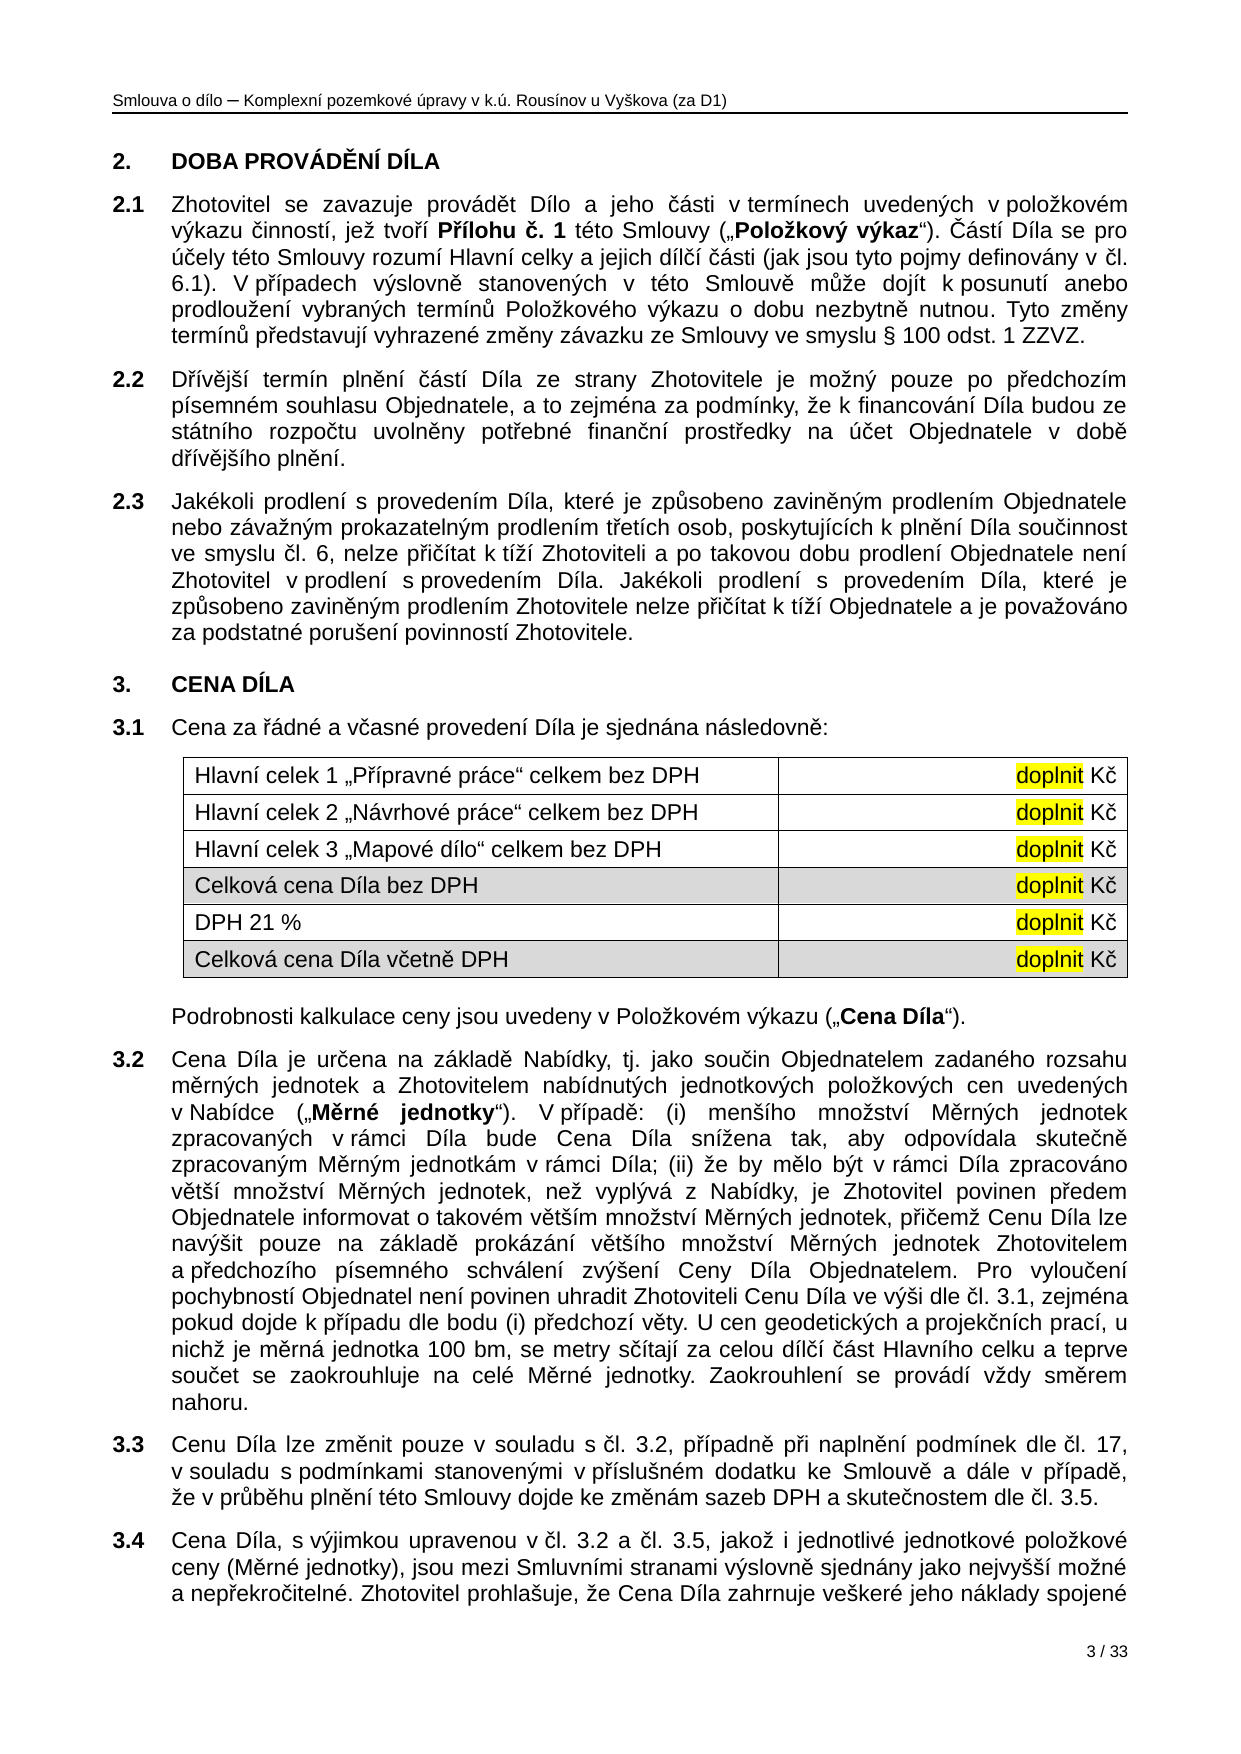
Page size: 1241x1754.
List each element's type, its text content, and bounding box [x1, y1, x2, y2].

text Cena Díla je určena na základě Nabídky, tj. jako součin Objednatelem zadaného rozsahu měrných jednotek a Zhotovitelem nabídnutých jednotkových položkových cen uvedených v Nabídce („Měrné jednotky“). V případě: (i) menšího množství Měrných jednotek zpracovaných v rámci Díla bude Cena Díla snížena tak, aby odpovídala skutečně zpracovaným Měrným jednotkám v rámci Díla; (ii) že by mělo být v rámci Díla zpracováno větší množství Měrných jednotek, než vyplývá z Nabídky, je Zhotovitel povinen předem Objednatele informovat o takovém větším množství Měrných jednotek, přičemž Cenu Díla lze navýšit pouze na základě prokázání většího množství Měrných jednotek Zhotovitelem a předchozího písemného schválení zvýšení Ceny Díla Objednatelem. Pro vyloučení pochybností Objednatel není povinen uhradit Zhotoviteli Cenu Díla ve výši dle čl. 3.1, zejména pokud dojde k případu dle bodu (i) předchozí věty. U cen geodetických a projekčních prací, u nichž je měrná jednotka 100 bm, se metry sčítají za celou dílčí část Hlavního celku a teprve součet se zaokrouhluje na celé Měrné jednotky. Zaokrouhlení se provádí vždy směrem nahoru. [112, 1046, 1128, 1415]
text Zhotovitel se zavazuje provádět Dílo a jeho části v termínech uvedených v položkovém výkazu činností, jež tvoří Přílohu č. 1 této Smlouvy („Položkový výkaz“). Částí Díla se pro účely této Smlouvy rozumí Hlavní celky a jejich dílčí části (jak jsou tyto pojmy definovány v čl. 6.1). V případech výslovně stanovených v této Smlouvě může dojít k posunutí anebo prodloužení vybraných termínů Položkového výkazu o dobu nezbytně nutnou. Tyto změny termínů představují vyhrazené změny závazku ze Smlouvy ve smyslu § 100 odst. 1 ZZVZ. [112, 191, 1128, 349]
table_cell doplnit Kč [779, 831, 1127, 867]
table_cell doplnit Kč [779, 941, 1127, 977]
table_cell doplnit Kč [779, 795, 1127, 830]
table_cell Hlavní celek 2 „Návrhové práce“ celkem bez DPH [184, 795, 778, 830]
table_cell Celková cena Díla bez DPH [184, 868, 778, 903]
table_header Hlavní celek 1 „Přípravné práce“ celkem bez DPH [184, 758, 778, 793]
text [112, 1527, 1128, 1606]
table_cell DPH 21 % [184, 905, 778, 940]
table_cell Celková cena Díla včetně DPH [184, 941, 778, 977]
table_header doplnit Kč [779, 758, 1127, 793]
text Cena díla [112, 671, 1128, 697]
text Doba PROVÁDĚNÍ díla [112, 148, 1128, 174]
text Dřívější termín plnění částí Díla ze strany Zhotovitele je možný pouze po předchozím písemném souhlasu Objednatele, a to zejména za podmínky, že k financování Díla budou ze státního rozpočtu uvolněny potřebné finanční prostředky na účet Objednatele v době dřívějšího plnění. [112, 366, 1128, 471]
list Podrobnosti kalkulace ceny jsou uvedeny v Položkovém výkazu („Cena Díla“). [171, 1003, 1128, 1029]
table_cell Hlavní celek 3 „Mapové dílo“ celkem bez DPH [184, 831, 778, 867]
text Cenu Díla lze změnit pouze v souladu s čl. 3.2, případně při naplnění podmínek dle čl. 17, v souladu s podmínkami stanovenými v příslušném dodatku ke Smlouvě a dále v případě, že v průběhu plnění této Smlouvy dojde ke změnám sazeb DPH a skutečnostem dle čl. 3.6. [112, 1431, 1128, 1511]
text Jakékoli prodlení s provedením Díla, které je způsobeno zaviněným prodlením Objednatele nebo závažným prokazatelným prodlením třetích osob, poskytujících k plnění Díla součinnost ve smyslu čl. 6, nelze přičítat k tíží Zhotoviteli a po takovou dobu prodlení Objednatele není Zhotovitel v prodlení s provedením Díla. Jakékoli prodlení s provedením Díla, které je způsobeno zaviněným prodlením Zhotovitele nelze přičítat k tíží Objednatele a je považováno za podstatné porušení povinností Zhotovitele. [112, 488, 1128, 646]
table_cell doplnit Kč [779, 905, 1127, 940]
table_cell doplnit Kč [779, 868, 1127, 903]
text Cena za řádné a včasné provedení Díla je sjednána následovně: [112, 714, 1128, 740]
